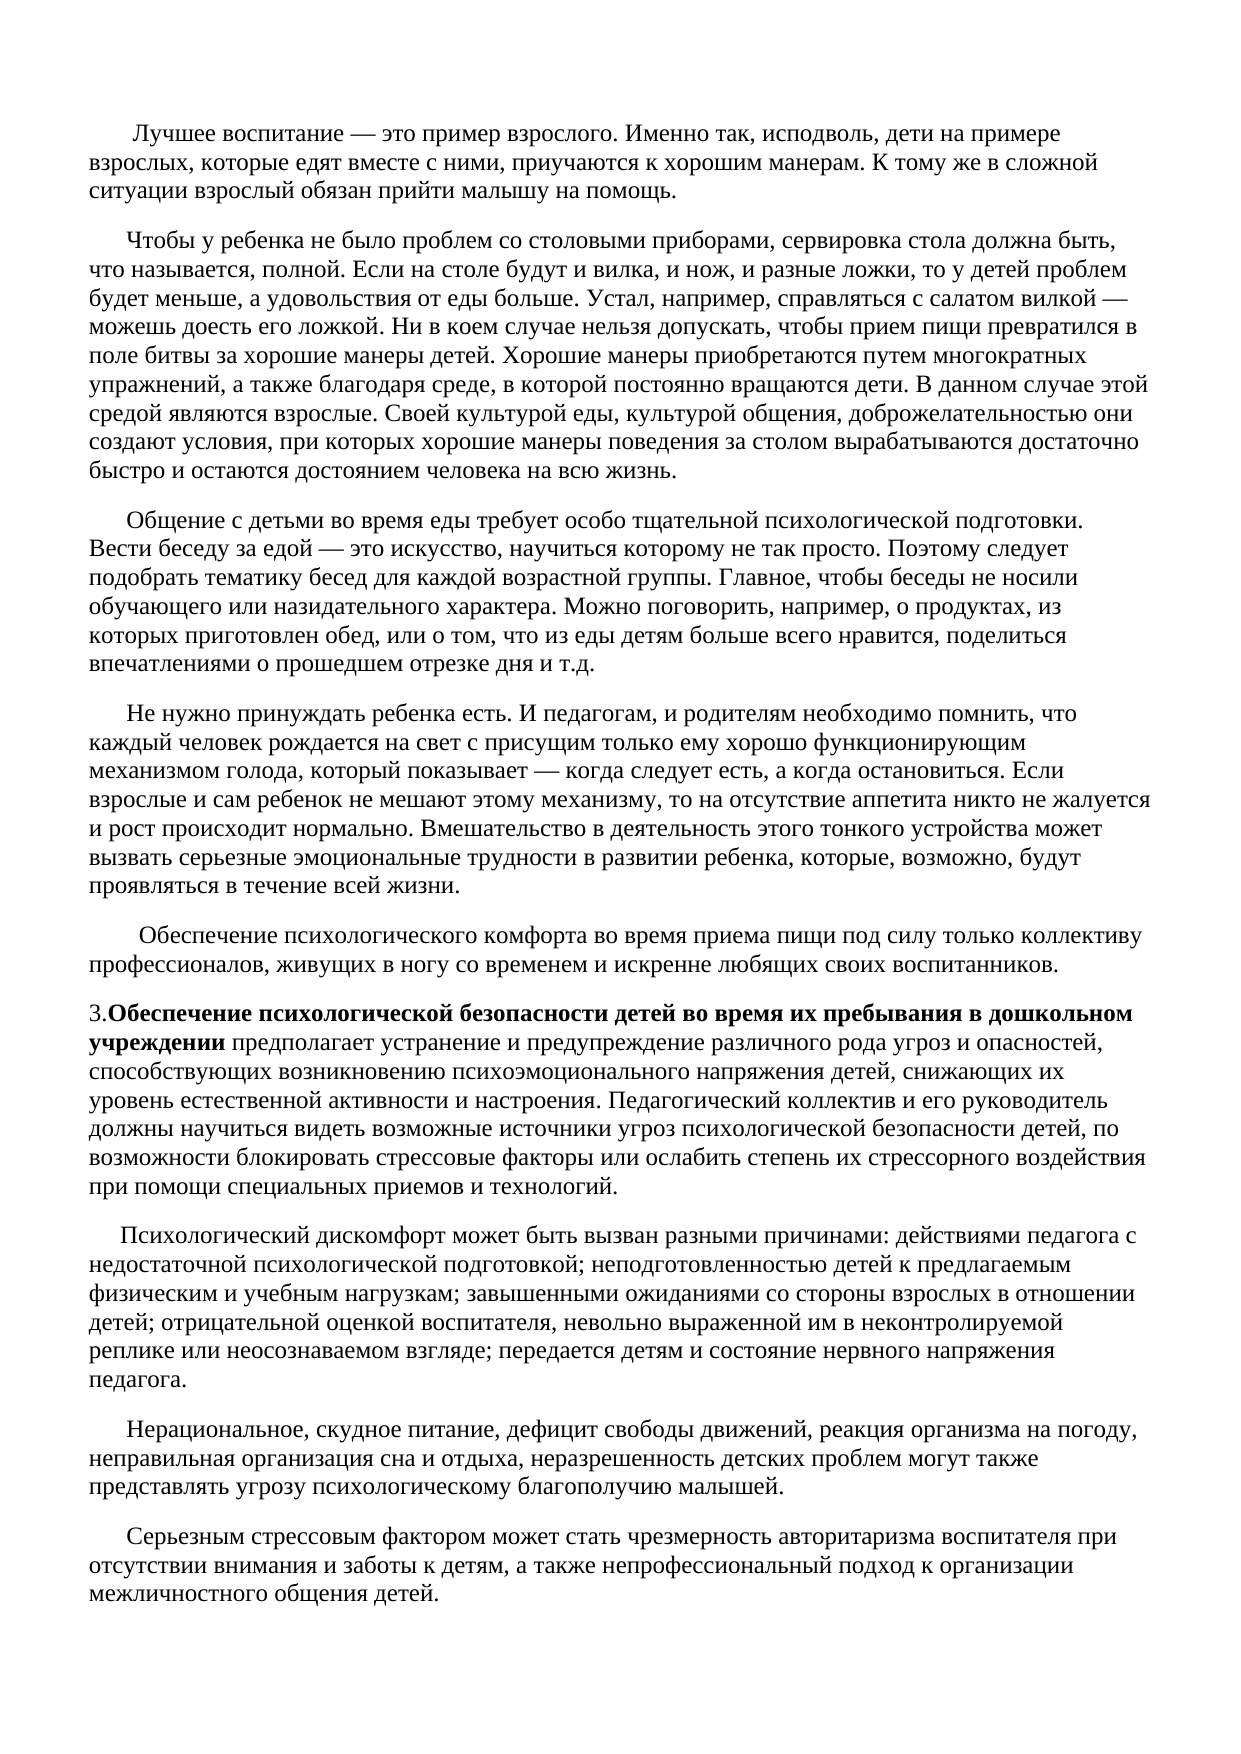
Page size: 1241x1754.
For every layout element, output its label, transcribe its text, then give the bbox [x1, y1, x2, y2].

text Общение с детьми во время еды требует особо тщательной психологической подготовки. Вести беседу за едой — это искусство, научиться которому не так просто. Поэтому следует подобрать тематику бесед для каждой возрастной группы. Главное, чтобы беседы не носили обучающего или назидательного характера. Можно поговорить, например, о продуктах, из которых приготовлен обед, или о том, что из еды детям больше всего нравится, поделиться впечатлениями о прошедшем отрезке дня и т.д. [89, 505, 1152, 677]
text Серьезным стрессовым фактором может стать чрезмерность авторитаризма воспитателя при отсутствии внимания и заботы к детям, а также непрофессиональный подход к организации межличностного общения детей. [89, 1521, 1152, 1607]
text Лучшее воспитание — это пример взрослого. Именно так, исподволь, дети на примере взрослых, которые едят вместе с ними, приучаются к хорошим манерам. К тому же в сложной ситуации взрослый обязан прийти малышу на помощь. [89, 118, 1152, 204]
text Нерациональное, скудное питание, дефицит свободы движений, реакция организма на погоду, неправильная организация сна и отдыха, неразрешенность детских проблем могут также представлять угрозу психологическому благополучию малышей. [89, 1414, 1152, 1500]
text Психологический дискомфорт может быть вызван разными причинами: действиями педагога с недостаточной психологической подготовкой; неподготовленностью детей к предлагаемым физическим и учебным нагрузкам; завышенными ожиданиями со стороны взрослых в отношении детей; отрицательной оценкой воспитателя, невольно выраженной им в неконтролируемой реплике или неосознаваемом взгляде; передается детям и состояние нервного напряжения педагога. [89, 1221, 1152, 1393]
text Обеспечение психологического комфорта во время приема пищи под силу только коллективу профессионалов, живущих в ногу со временем и искренне любящих своих воспитанников. [89, 920, 1152, 978]
text 3.Обеспечение психологической безопасности детей во время их пребывания в дошкольном учреждении предполагает устранение и предупреждение различного рода угроз и опасностей, способствующих возникновению психоэмоционального напряжения детей, снижающих их уровень естественной активности и настроения. Педагогический коллектив и его руководитель должны научиться видеть возможные источники угроз психологической безопасности детей, по возможности блокировать стрессовые факторы или ослабить степень их стрессорного воздействия при помощи специальных приемов и технологий. [89, 998, 1152, 1200]
text Чтобы у ребенка не было проблем со столовыми приборами, сервировка стола должна быть, что называется, полной. Если на столе будут и вилка, и нож, и разные ложки, то у детей проблем будет меньше, а удовольствия от еды больше. Устал, например, справляться с салатом вилкой — можешь доесть его ложкой. Ни в коем случае нельзя допускать, чтобы прием пищи превратился в поле битвы за хорошие манеры детей. Хорошие манеры приобретаются путем многократных упражнений, а также благодаря среде, в которой постоянно вращаются дети. В данном случае этой средой являются взрослые. Своей культурой еды, культурой общения, доброжелательностью они создают условия, при которых хорошие манеры поведения за столом вырабатываются достаточно быстро и остаются достоянием человека на всю жизнь. [89, 225, 1152, 484]
text Не нужно принуждать ребенка есть. И педагогам, и родителям необходимо помнить, что каждый человек рождается на свет с присущим только ему хорошо функционирующим механизмом голода, который показывает — когда следует есть, а когда остановиться. Если взрослые и сам ребенок не мешают этому механизму, то на отсутствие аппетита никто не жалуется и рост происходит нормально. Вмешательство в деятельность этого тонкого устройства может вызвать серьезные эмоциональные трудности в развитии ребенка, которые, возможно, будут проявляться в течение всей жизни. [89, 698, 1152, 899]
